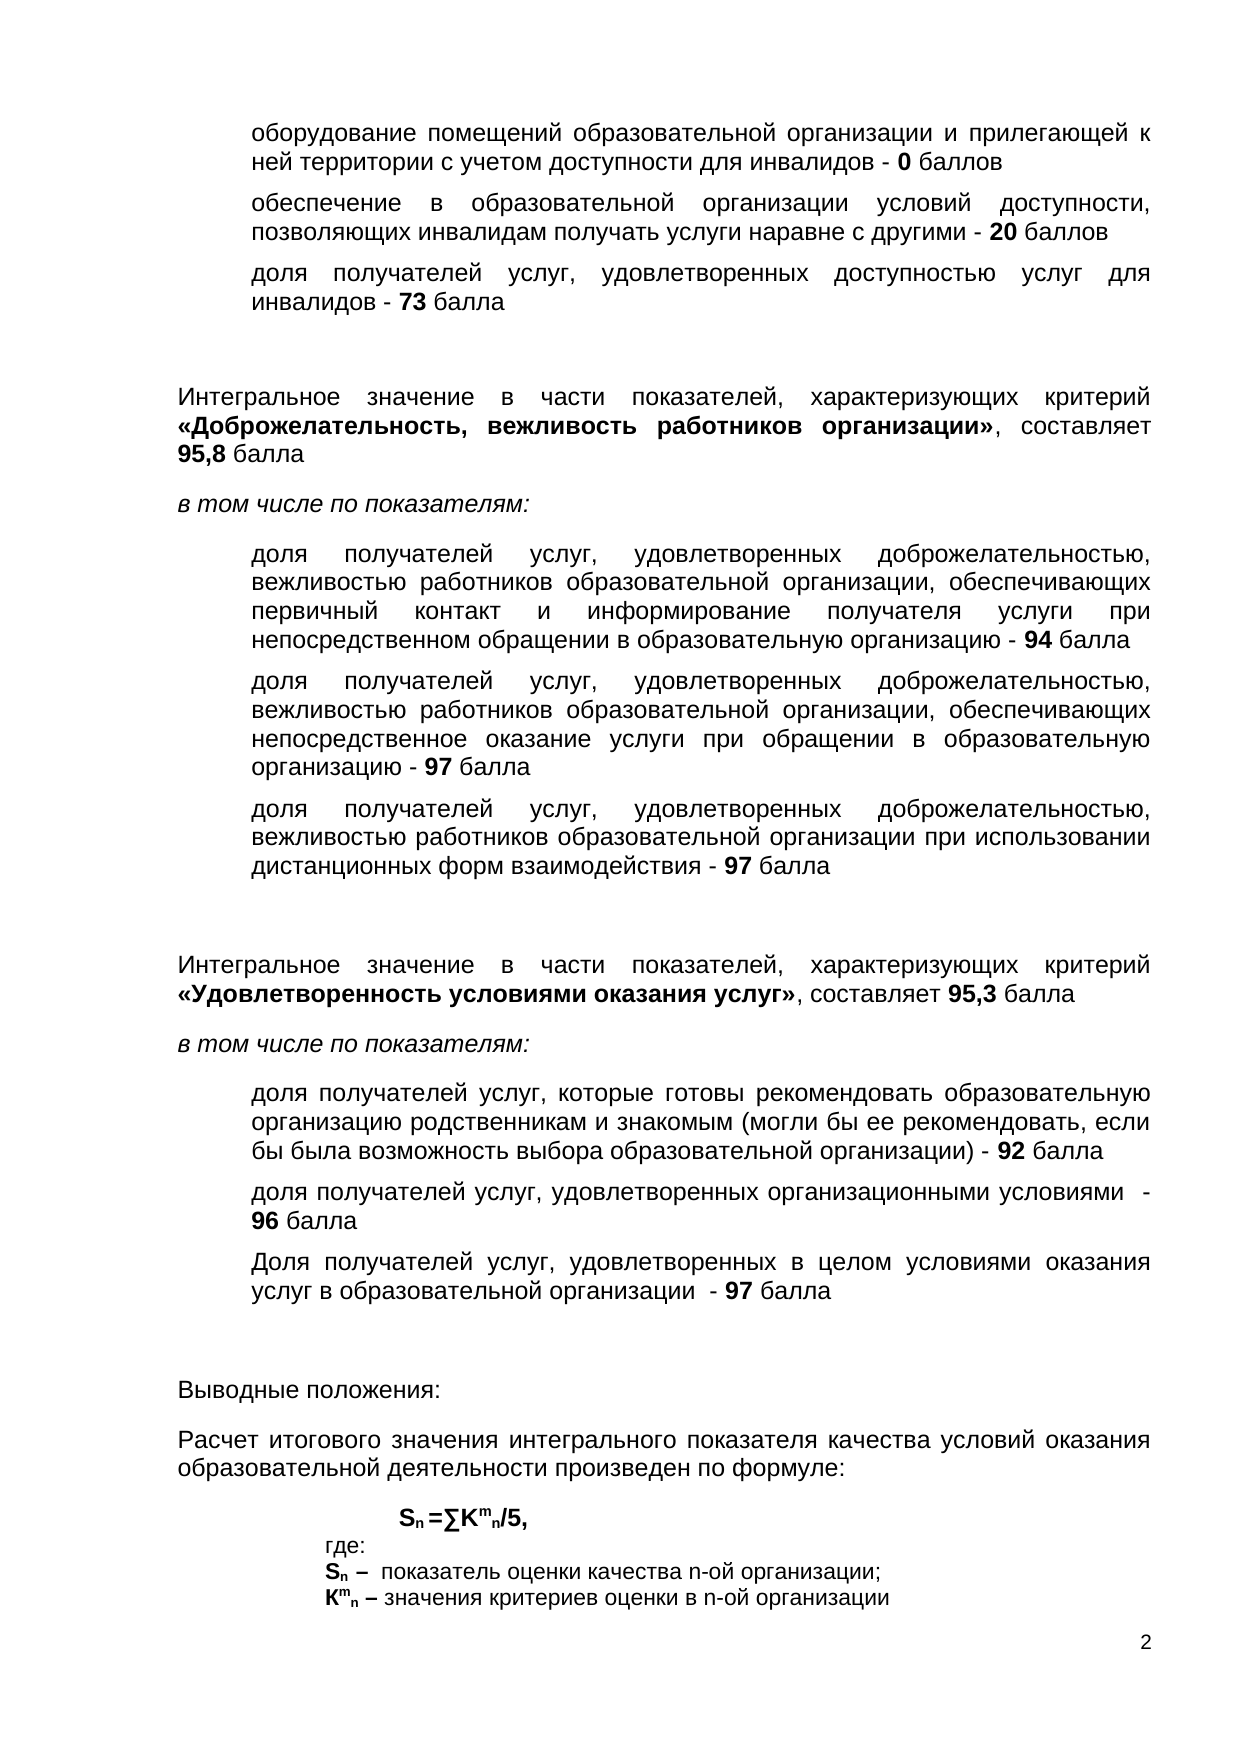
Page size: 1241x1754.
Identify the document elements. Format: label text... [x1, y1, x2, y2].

text доля получателей услуг, удовлетворенных доступностью услуг для инвалидов - 73 балла [251, 258, 1152, 316]
text в том числе по показателям: [177, 1029, 1152, 1057]
text Sn – показатель оценки качества n-ой организации; [325, 1558, 1152, 1584]
text доля получателей услуг, удовлетворенных доброжелательностью, вежливостью работников образовательной организации, обеспечивающих непосредственное оказание услуги при обращении в образовательную организацию - 97 балла [251, 666, 1152, 781]
text Кmn – значения критериев оценки в n-ой организации [325, 1584, 1152, 1611]
text доля получателей услуг, удовлетворенных организационными условиями - 96 балла [251, 1177, 1152, 1234]
text обеспечение в образовательной организации условий доступности, позволяющих инвалидам получать услуги наравне с другими - 20 баллов [251, 188, 1152, 246]
text в том числе по показателям: [177, 489, 1152, 518]
text доля получателей услуг, которые готовы рекомендовать образовательную организацию родственникам и знакомым (могли бы ее рекомендовать, если бы была возможность выбора образовательной организации) - 92 балла [251, 1078, 1152, 1164]
text оборудование помещений образовательной организации и прилегающей к ней территории с учетом доступности для инвалидов - 0 баллов [251, 118, 1152, 176]
text доля получателей услуг, удовлетворенных доброжелательностью, вежливостью работников образовательной организации, обеспечивающих первичный контакт и информирование получателя услуги при непосредственном обращении в образовательную организацию - 94 балла [251, 538, 1152, 653]
text доля получателей услуг, удовлетворенных доброжелательностью, вежливостью работников образовательной организации при использовании дистанционных форм взаимодействия - 97 балла [251, 793, 1152, 880]
text Sn =∑Kmn/5, [398, 1503, 1152, 1532]
text Интегральное значение в части показателей, характеризующих критерий «Доброжелательность, вежливость работников организации», составляет 95,8 балла [177, 382, 1152, 468]
text Интегральное значение в части показателей, характеризующих критерий «Удовлетворенность условиями оказания услуг», составляет 95,3 балла [177, 950, 1152, 1008]
text где: [325, 1532, 1152, 1558]
text Расчет итогового значения интегрального показателя качества условий оказания образовательной деятельности произведен по формуле: [177, 1424, 1152, 1482]
text Доля получателей услуг, удовлетворенных в целом условиями оказания услуг в образовательной организации - 97 балла [251, 1247, 1152, 1304]
text Выводные положения: [177, 1375, 1152, 1404]
